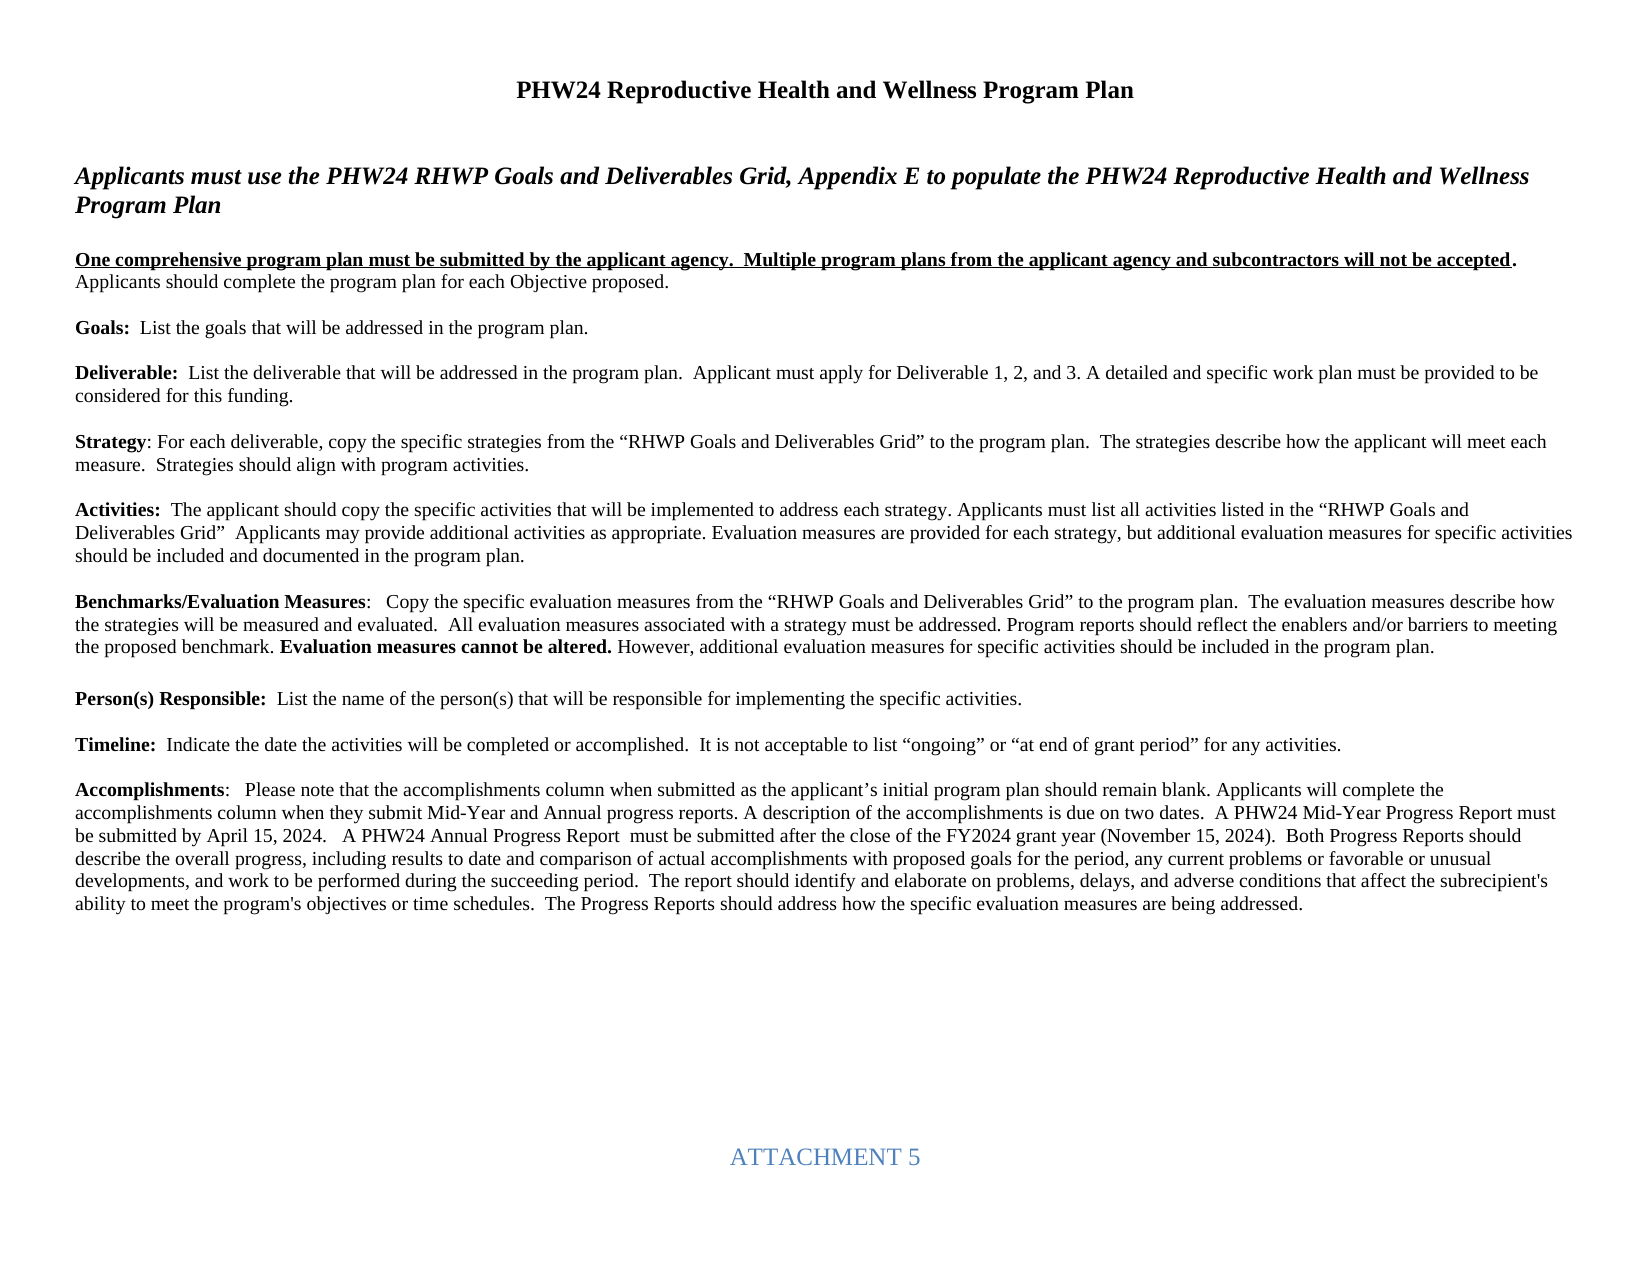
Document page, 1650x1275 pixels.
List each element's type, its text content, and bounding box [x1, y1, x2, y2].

text Deliverable: List the deliverable that will be addressed in the program plan. Applicant must apply for Deliverable 1, 2, and 3. A detailed and specific work plan must be provided to be considered for this funding. [75, 362, 1575, 407]
text Strategy: For each deliverable, copy the specific strategies from the “RHWP Goals and Deliverables Grid” to the program plan. The strategies describe how the applicant will meet each measure. Strategies should align with program activities. [75, 430, 1575, 476]
text Timeline: Indicate the date the activities will be completed or accomplished. It is not acceptable to list “ongoing” or “at end of grant period” for any activities. [75, 732, 1575, 755]
text Benchmarks/Evaluation Measures: Copy the specific evaluation measures from the “RHWP Goals and Deliverables Grid” to the program plan. The evaluation measures describe how the strategies will be measured and evaluated. All evaluation measures associated with a strategy must be addressed. Program reports should reflect the enablers and/or barriers to meeting the proposed benchmark. Evaluation measures cannot be altered. However, additional evaluation measures for specific activities should be included in the program plan. [75, 590, 1575, 658]
text Goals: List the goals that will be addressed in the program plan. [75, 316, 1575, 339]
text Applicants must use the PHW24 RHWP Goals and Deliverables Grid, Appendix E to populate the PHW24 Reproductive Health and Wellness Program Plan [75, 161, 1575, 219]
text Accomplishments: Please note that the accomplishments column when submitted as the applicant’s initial program plan should remain blank. Applicants will complete the accomplishments column when they submit Mid-Year and Annual progress reports. A description of the accomplishments is due on two dates. A PHW24 Mid-Year Progress Report must be submitted by April 15, 2024. A PHW24 Annual Progress Report must be submitted after the close of the FY2024 grant year (November 15, 2024). Both Progress Reports should describe the overall progress, including results to date and comparison of actual accomplishments with proposed goals for the period, any current problems or favorable or unusual developments, and work to be performed during the succeeding period. The report should identify and elaborate on problems, delays, and adverse conditions that affect the subrecipient's ability to meet the program's objectives or time schedules. The Progress Reports should address how the specific evaluation measures are being addressed. [75, 778, 1575, 915]
text One comprehensive program plan must be submitted by the applicant agency. Multiple program plans from the applicant agency and subcontractors will not be accepted. Applicants should complete the program plan for each Objective proposed. [75, 247, 1575, 293]
text Person(s) Responsible: List the name of the person(s) that will be responsible for implementing the specific activities. [75, 687, 1575, 710]
text Activities: The applicant should copy the specific activities that will be implemented to address each strategy. Applicants must list all activities listed in the “RHWP Goals and Deliverables Grid” Applicants may provide additional activities as appropriate. Evaluation measures are provided for each strategy, but additional evaluation measures for specific activities should be included and documented in the program plan. [75, 498, 1575, 567]
